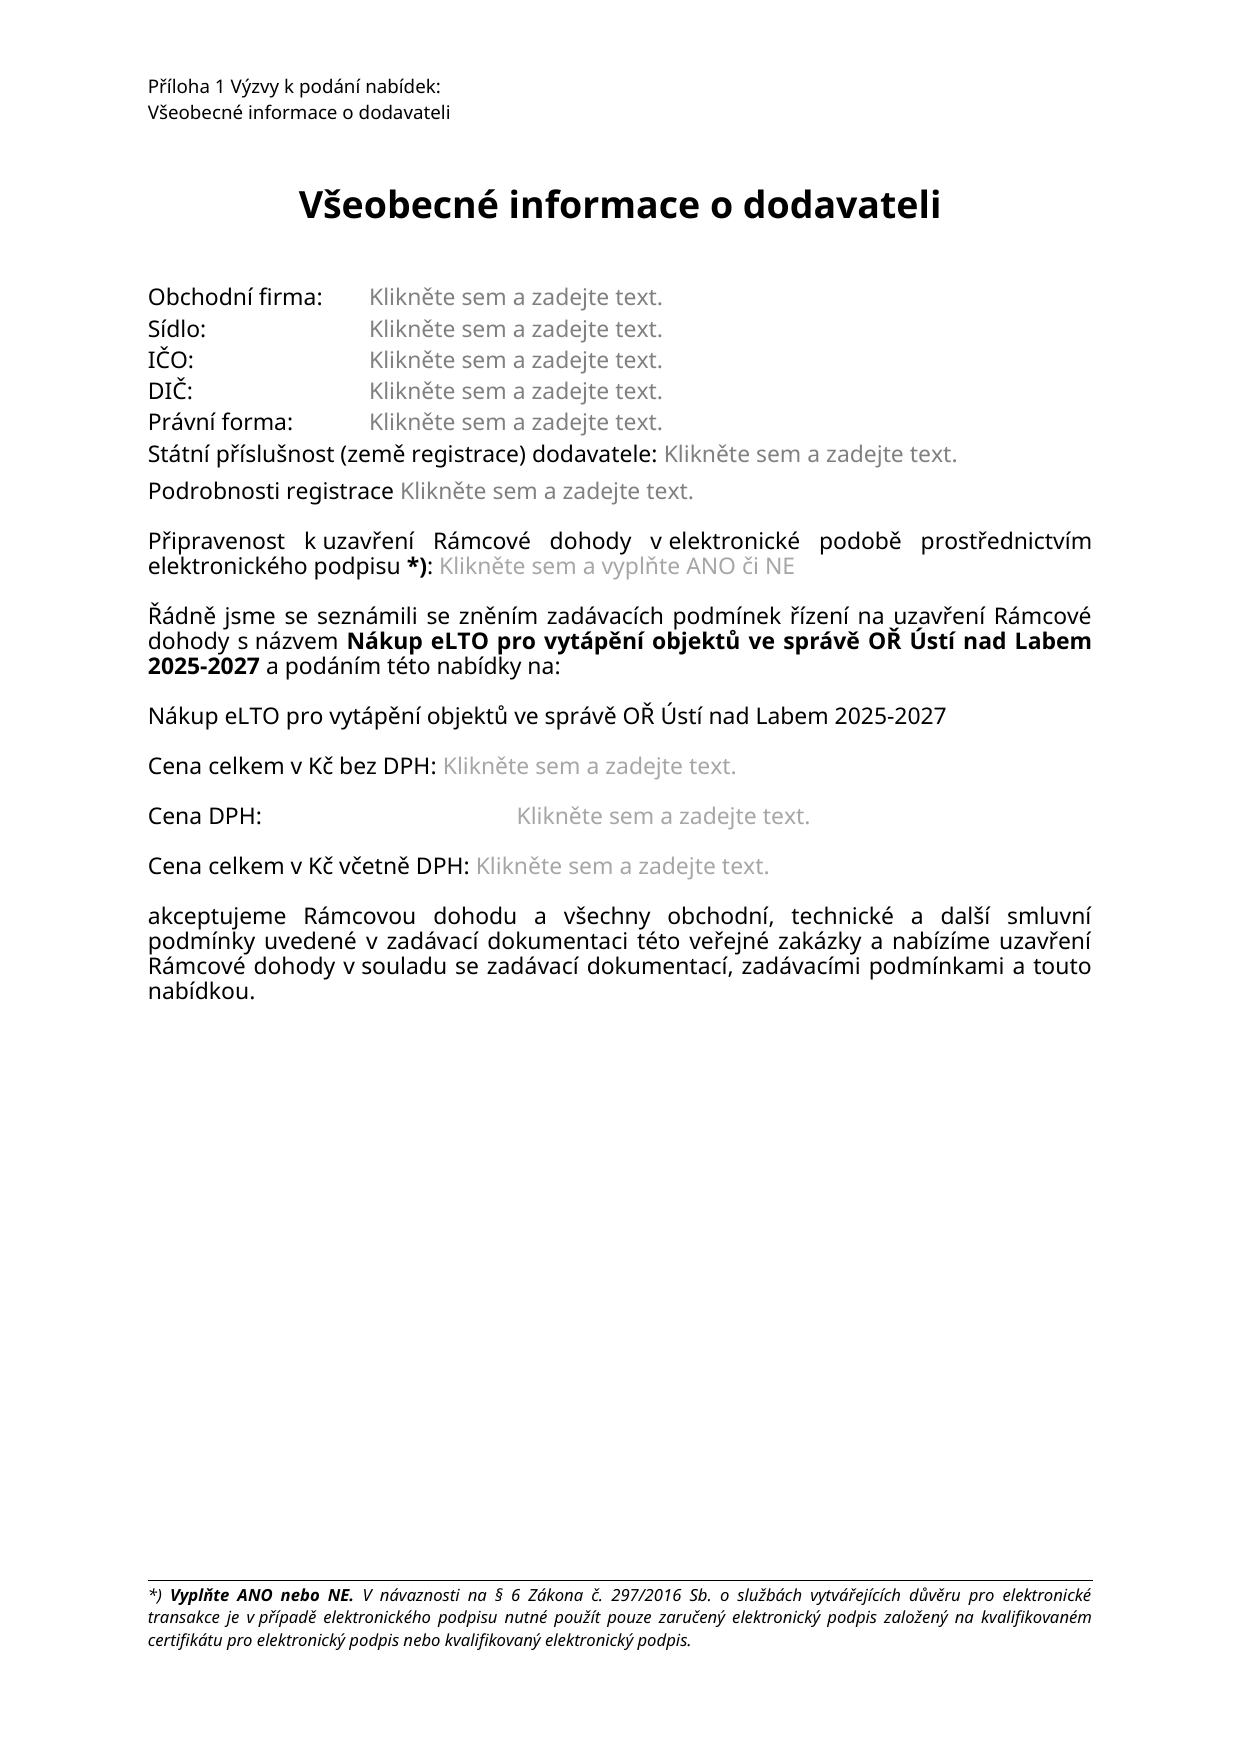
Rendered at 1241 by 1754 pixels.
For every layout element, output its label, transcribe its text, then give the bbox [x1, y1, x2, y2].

text Nákup eLTO pro vytápění objektů ve správě OŘ Ústí nad Labem 2025-2027 [148, 704, 1093, 729]
text Řádně jsme se seznámili se zněním zadávacích podmínek řízení na uzavření Rámcové dohody s názvem Nákup eLTO pro vytápění objektů ve správě OŘ Ústí nad Labem 2025-2027 a podáním této nabídky na: [148, 604, 1093, 679]
text akceptujeme Rámcovou dohodu a všechny obchodní, technické a další smluvní podmínky uvedené v zadávací dokumentaci této veřejné zakázky a nabízíme uzavření Rámcové dohody v souladu se zadávací dokumentací, zadávacími podmínkami a touto nabídkou. [148, 904, 1093, 1004]
title Všeobecné informace o dodavateli [148, 178, 1093, 229]
text Státní příslušnost (země registrace) dodavatele: [148, 442, 1093, 467]
text DIČ: [148, 379, 1093, 404]
text Připravenost k uzavření Rámcové dohody v elektronické podobě prostřednictvím elektronického podpisu *): [148, 529, 1093, 579]
text IČO: [148, 348, 1093, 373]
text Právní forma: [148, 411, 1093, 436]
text Cena celkem v Kč včetně DPH: [148, 854, 1093, 879]
text Cena celkem v Kč bez DPH: [148, 754, 1093, 779]
text Sídlo: [148, 317, 1093, 342]
text Obchodní firma: [148, 286, 1093, 311]
text Cena DPH: [148, 804, 1093, 829]
text Podrobnosti registrace [148, 479, 1093, 504]
